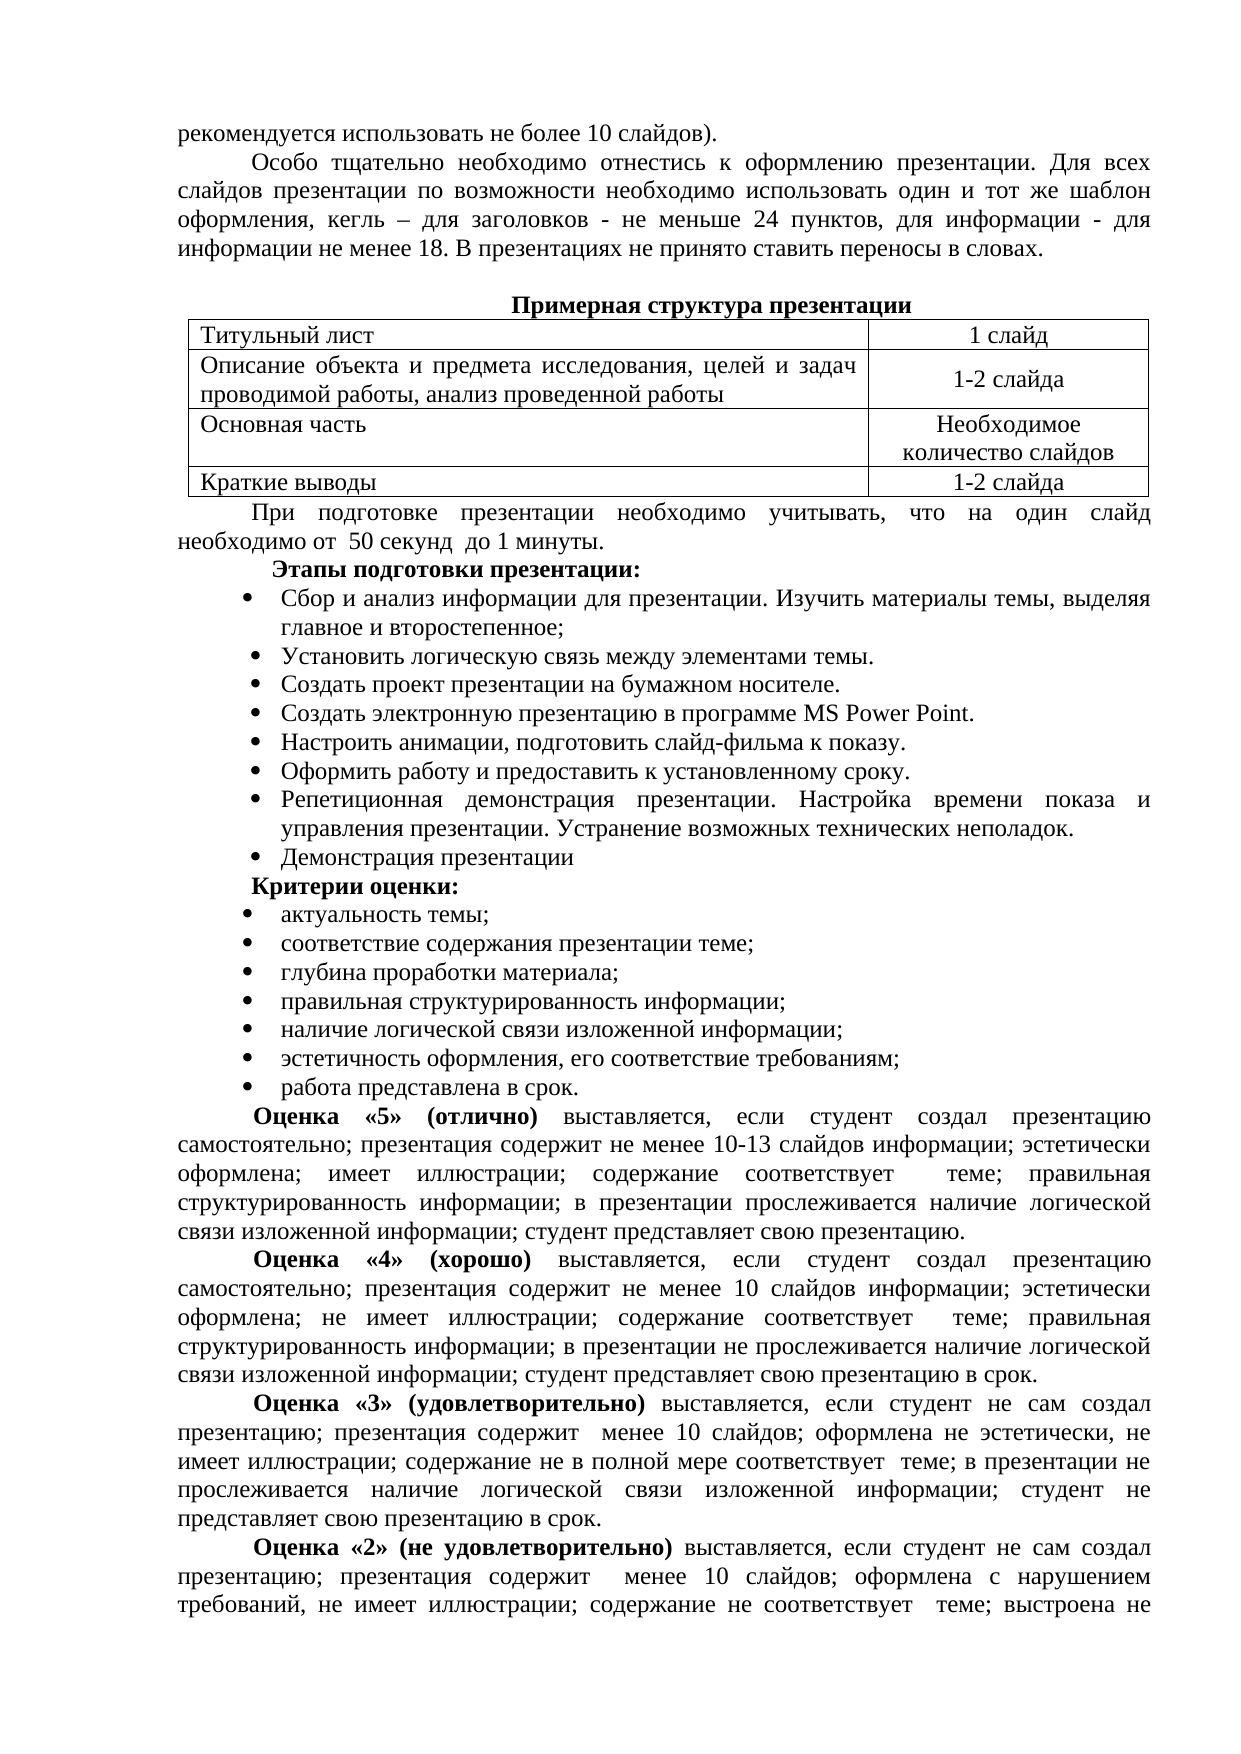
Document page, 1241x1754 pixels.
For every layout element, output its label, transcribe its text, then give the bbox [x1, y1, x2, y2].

table_cell Описание объекта и предмета исследования, целей и задач проводимой работы, анализ проведенной работы [189, 350, 868, 408]
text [177, 118, 1152, 147]
list Репетиционная демонстрация презентации. Настройка времени показа и управления презентации. Устранение возможных технических неполадок. [251, 784, 1152, 842]
table_cell 1-2 слайда [869, 467, 1148, 496]
text Этапы подготовки презентации: [177, 554, 1152, 583]
table_header 1 слайд [869, 320, 1148, 349]
text Примерная структура презентации [177, 291, 1152, 319]
list актуальность темы; [243, 899, 1152, 928]
list Оценка «5» (отлично) выставляется, если студент создал презентацию самостоятельно; презентация содержит не менее 10-13 слайдов информации; эстетически оформлена; имеет иллюстрации; содержание соответствует теме; правильная структурированность информации; в презентации прослеживается наличие логической связи изложенной информации; студент представляет свою презентацию. [177, 1101, 1152, 1244]
list Создать проект презентации на бумажном носителе. [251, 669, 1152, 698]
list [177, 1532, 1152, 1618]
list Демонстрация презентации [251, 842, 1152, 871]
table_cell Основная часть [189, 409, 868, 466]
list Сбор и анализ информации для презентации. Изучить материалы темы, выделяя главное и второстепенное; [243, 583, 1152, 641]
list Настроить анимации, подготовить слайд-фильма к показу. [251, 727, 1152, 756]
list правильная структурированность информации; [243, 986, 1152, 1014]
list Оценка «4» (хорошо) выставляется, если студент создал презентацию самостоятельно; презентация содержит не менее 10 слайдов информации; эстетически оформлена; не имеет иллюстрации; содержание соответствует теме; правильная структурированность информации; в презентации не прослеживается наличие логической связи изложенной информации; студент представляет свою презентацию в срок. [177, 1244, 1152, 1388]
list Установить логическую связь между элементами темы. [251, 641, 1152, 669]
list Оценка «3» (удовлетворительно) выставляется, если студент не сам создал презентацию; презентация содержит менее 10 слайдов; оформлена не эстетически, не имеет иллюстрации; содержание не в полной мере соответствует теме; в презентации не прослеживается наличие логической связи изложенной информации; студент не представляет свою презентацию в срок. [177, 1388, 1152, 1532]
list Оформить работу и предоставить к установленному сроку. [251, 756, 1152, 784]
text Критерии оценки: [177, 871, 1152, 899]
table_cell Необходимое количество слайдов [869, 409, 1148, 466]
table_cell Краткие выводы [189, 467, 868, 496]
list наличие логической связи изложенной информации; [243, 1014, 1152, 1043]
list работа представлена в срок. [243, 1072, 1152, 1101]
list эстетичность оформления, его соответствие требованиям; [243, 1043, 1152, 1072]
table_cell 1-2 слайда [869, 350, 1148, 408]
list Создать электронную презентацию в программе MS Power Point. [251, 698, 1152, 727]
list соответствие содержания презентации теме; [243, 928, 1152, 957]
text При подготовке презентации необходимо учитывать, что на один слайд необходимо от 50 секунд до 1 минуты. [177, 497, 1152, 554]
text Особо тщательно необходимо отнестись к оформлению презентации. Для всех слайдов презентации по возможности необходимо использовать один и тот же шаблон оформления, кегль – для заголовков - не меньше 24 пунктов, для информации - для информации не менее 18. В презентациях не принято ставить переносы в словах. [177, 147, 1152, 262]
list глубина проработки материала; [243, 957, 1152, 986]
table_header Титульный лист [189, 320, 868, 349]
